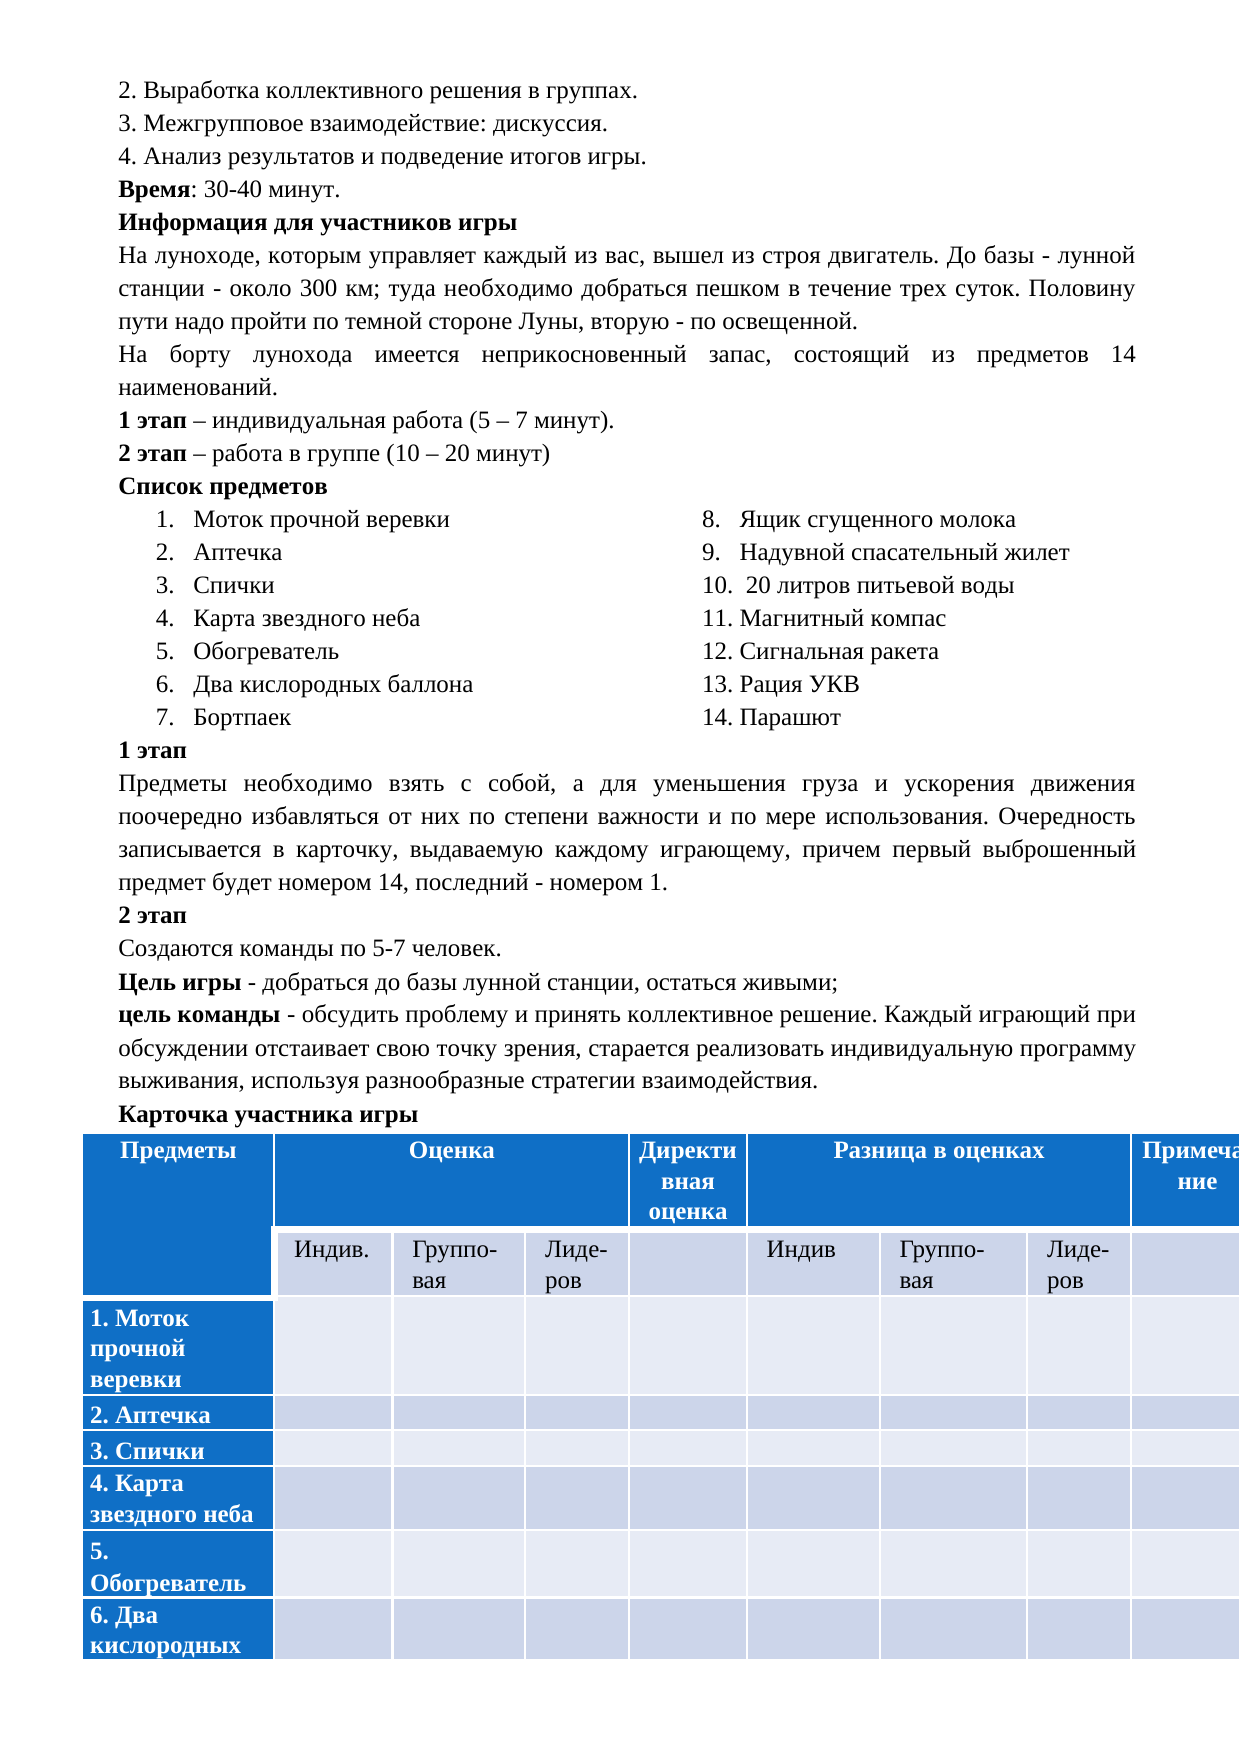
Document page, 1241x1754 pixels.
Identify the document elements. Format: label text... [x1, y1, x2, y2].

list Рация УКВ [702, 669, 1137, 698]
table_cell [881, 1599, 1026, 1659]
table_cell [1132, 1431, 1239, 1465]
table_cell [275, 1599, 391, 1659]
table_cell 2. Аптечка [83, 1396, 273, 1429]
table_cell [526, 1599, 628, 1659]
table_cell [275, 1467, 391, 1529]
table_cell [630, 1431, 746, 1465]
table_cell [1028, 1431, 1130, 1465]
table_cell [394, 1396, 524, 1429]
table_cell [83, 1599, 273, 1659]
table_cell [748, 1396, 879, 1429]
table_cell Лиде-ров [1028, 1233, 1130, 1295]
table_header Предметы [83, 1134, 273, 1295]
text 3. Межгрупповое взаимодействие: дискуссия. [118, 108, 1137, 137]
table_cell [1132, 1531, 1239, 1596]
table_cell [881, 1396, 1026, 1429]
table_cell [394, 1467, 524, 1529]
table_cell [881, 1531, 1026, 1596]
table_cell [526, 1431, 628, 1465]
text 1 этап – индивидуальная работа (5 – 7 минут). [118, 405, 1137, 434]
table_cell Индив. [278, 1233, 391, 1295]
text Создаются команды по 5-7 человек. [118, 933, 1137, 962]
table_cell [1132, 1396, 1239, 1429]
table_cell [275, 1297, 391, 1394]
table_cell [1028, 1467, 1130, 1529]
table_cell 5. Обогреватель [83, 1531, 273, 1596]
text Список предметов [118, 471, 1137, 500]
table_cell [1028, 1531, 1130, 1596]
table_cell [526, 1297, 628, 1394]
list Спички [156, 570, 591, 599]
list Моток прочной веревки [156, 504, 591, 533]
table_header Оценка [275, 1134, 628, 1226]
table_cell [526, 1467, 628, 1529]
table_header Директивная оценка [630, 1134, 746, 1226]
table_cell [1132, 1233, 1239, 1295]
text 2. Выработка коллективного решения в группах. [118, 75, 1137, 104]
table_cell [630, 1467, 746, 1529]
list Магнитный компас [702, 603, 1137, 632]
text На борту лунохода имеется неприкосновенный запас, состоящий из предметов 14 наименований. [118, 339, 1137, 401]
text Время: 30-40 минут. [118, 174, 1137, 203]
list Карта звездного неба [156, 603, 591, 632]
table_header Примеча-ние [1132, 1134, 1239, 1226]
table_cell [1132, 1599, 1239, 1659]
table_cell Индив [748, 1233, 879, 1295]
table_cell Группо-вая [394, 1233, 524, 1295]
table_cell 4. Карта звездного неба [83, 1467, 273, 1529]
text 4. Анализ результатов и подведение итогов игры. [118, 141, 1137, 170]
table_cell [748, 1297, 879, 1394]
table_cell [881, 1431, 1026, 1465]
list Аптечка [156, 537, 591, 566]
table_cell [748, 1431, 879, 1465]
table_cell [526, 1531, 628, 1596]
table_cell [630, 1297, 746, 1394]
table_cell [630, 1599, 746, 1659]
table_cell [1028, 1599, 1130, 1659]
list Ящик сгущенного молока [702, 504, 1137, 533]
table_cell Группо-вая [881, 1233, 1026, 1295]
table_cell [630, 1233, 746, 1295]
table_cell [275, 1431, 391, 1465]
list Два кислородных баллона [156, 669, 591, 698]
table_cell [748, 1531, 879, 1596]
table_cell [1028, 1297, 1130, 1394]
table_cell 3. Спички [83, 1431, 273, 1465]
text Карточка участника игры [118, 1099, 1137, 1127]
text Цель игры - добраться до базы лунной станции, остаться живыми; [118, 967, 1137, 995]
table_cell [1132, 1297, 1239, 1394]
text 2 этап [118, 901, 1137, 929]
table_cell [275, 1531, 391, 1596]
text 2 этап – работа в группе (10 – 20 минут) [118, 438, 1137, 467]
text На луноходе, которым управляет каждый из вас, вышел из строя двигатель. До базы - лунной станции - около 300 км; туда необходимо добраться пешком в течение трех суток. Половину пути надо пройти по темной стороне Луны, вторую - по освещенной. [118, 240, 1137, 335]
table_cell [748, 1467, 879, 1529]
list 20 литров питьевой воды [702, 570, 1137, 599]
list Надувной спасательный жилет [702, 537, 1137, 566]
text цель команды - обсудить проблему и принять коллективное решение. Каждый играющий при обсуждении отстаивает свою точку зрения, старается реализовать индивидуальную программу выживания, используя разнообразные стратегии взаимодействия. [118, 999, 1137, 1094]
table_cell [630, 1396, 746, 1429]
table_cell [394, 1297, 524, 1394]
table_cell [394, 1599, 524, 1659]
list Бортпаек [156, 702, 591, 731]
list Сигнальная ракета [702, 636, 1137, 665]
text Предметы необходимо взять с собой, а для уменьшения груза и ускорения движения поочередно избавляться от них по степени важности и по мере использования. Очередность записывается в карточку, выдаваемую каждому играющему, причем первый выброшенный предмет будет номером 14, последний - номером 1. [118, 768, 1137, 896]
table_cell [1132, 1467, 1239, 1529]
table_cell [881, 1297, 1026, 1394]
table_cell [394, 1531, 524, 1596]
table_cell [1028, 1396, 1130, 1429]
table_cell [394, 1431, 524, 1465]
table_cell Лиде-ров [526, 1233, 628, 1295]
table_cell [881, 1467, 1026, 1529]
table_cell 1. Моток прочной веревки [83, 1301, 273, 1394]
table_cell [748, 1599, 879, 1659]
text 1 этап [118, 735, 1137, 764]
table_cell [275, 1396, 391, 1429]
list Парашют [702, 702, 1137, 731]
text Информация для участников игры [118, 207, 1137, 236]
table_cell [526, 1396, 628, 1429]
table_header Разница в оценках [748, 1134, 1130, 1226]
list Обогреватель [156, 636, 591, 665]
table_cell [630, 1531, 746, 1596]
